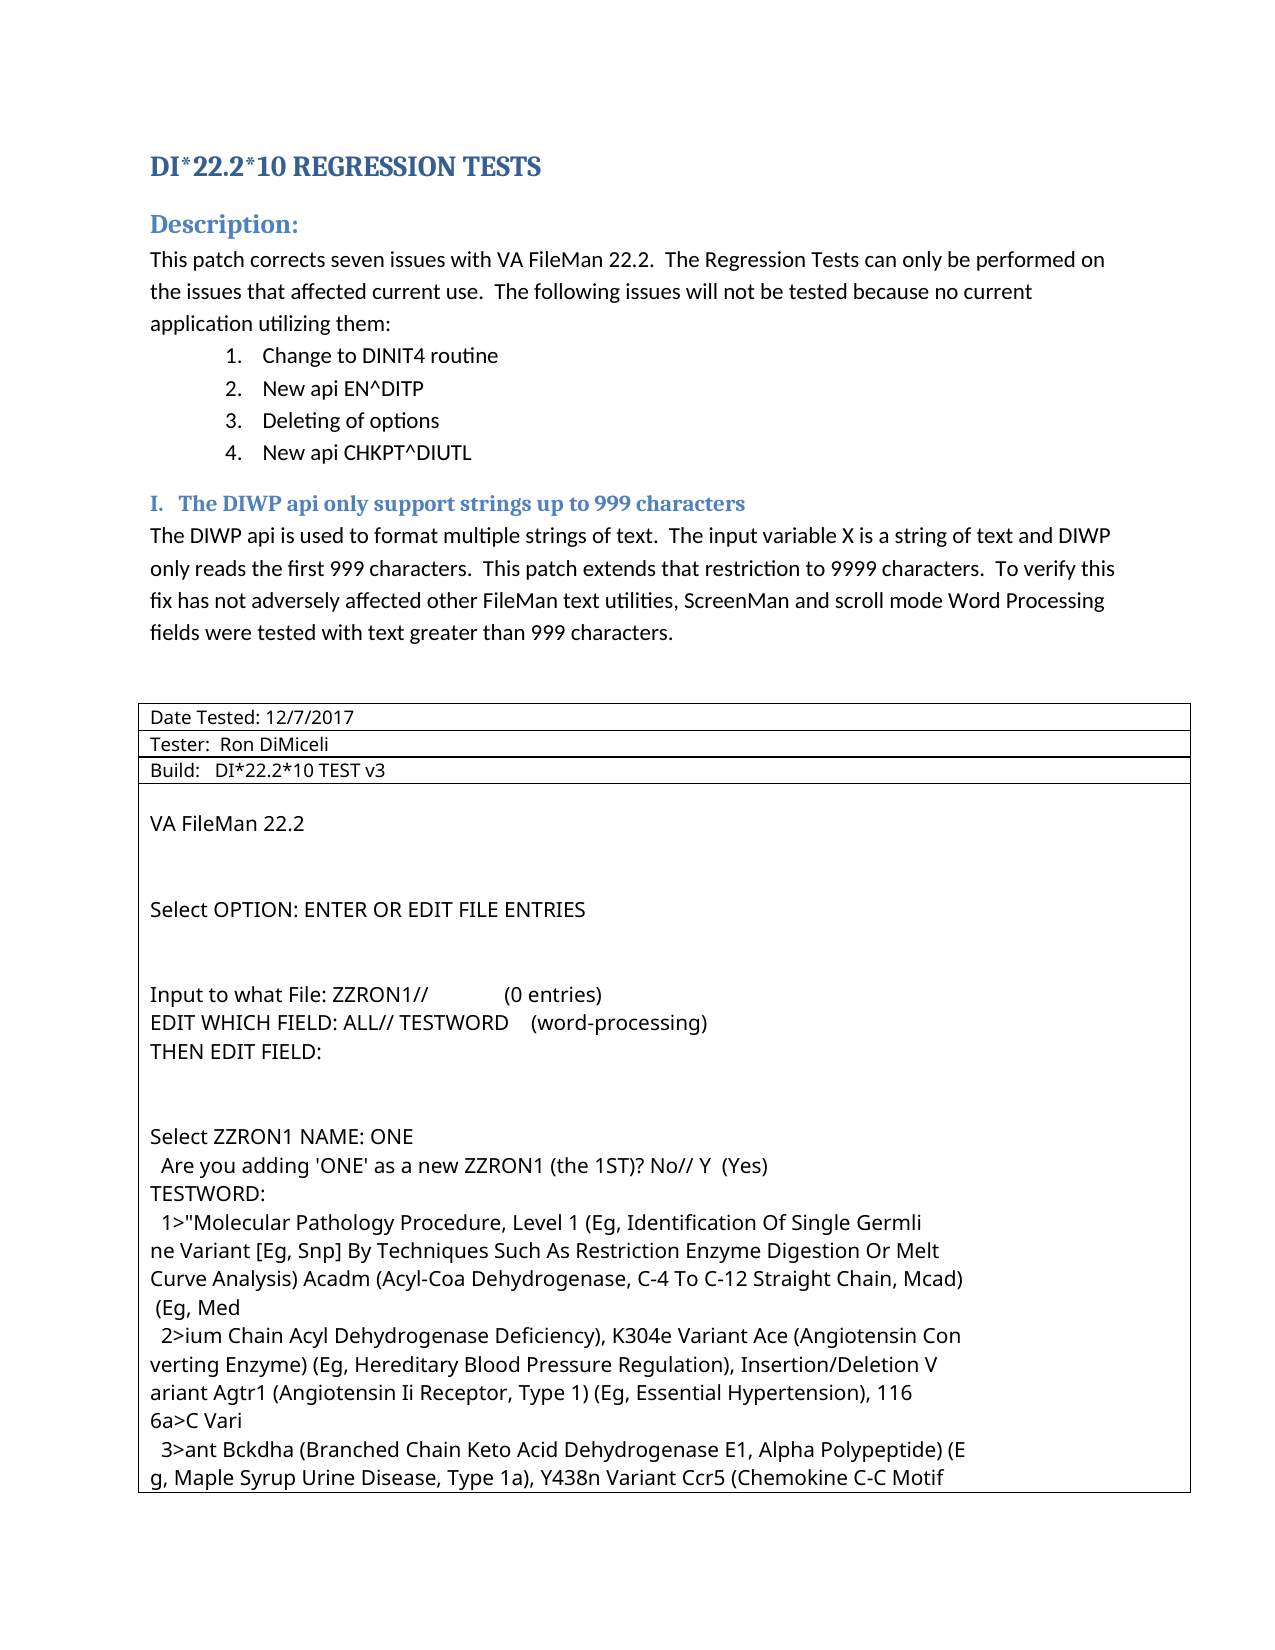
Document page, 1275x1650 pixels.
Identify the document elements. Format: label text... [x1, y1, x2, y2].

subtitle DI*22.2*10 REGRESSION TESTS [150, 150, 1125, 183]
table_cell Build: DI*22.2*10 TEST v3 [139, 758, 1190, 783]
list New api EN^DITP [225, 374, 1125, 402]
subtitle I. The DIWP api only support strings up to 999 characters [150, 491, 1125, 518]
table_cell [139, 784, 1190, 1492]
list Change to DINIT4 routine [225, 342, 1125, 370]
list New api CHKPT^DIUTL [225, 438, 1125, 466]
text This patch corrects seven issues with VA FileMan 22.2. The Regression Tests can only be performed on the issues that affected current use. The following issues will not be tested because no current application utilizing them: [150, 245, 1125, 337]
table_cell Tester: Ron DiMiceli [139, 731, 1190, 756]
text The DIWP api is used to format multiple strings of text. The input variable X is a string of text and DIWP only reads the first 999 characters. This patch extends that restriction to 9999 characters. To verify this fix has not adversely affected other FileMan text utilities, ScreenMan and scroll mode Word Processing fields were tested with text greater than 999 characters. [150, 521, 1125, 646]
subtitle Description: [150, 209, 1125, 241]
table_header Date Tested: 12/7/2017 [139, 704, 1190, 730]
list Deleting of options [225, 406, 1125, 434]
